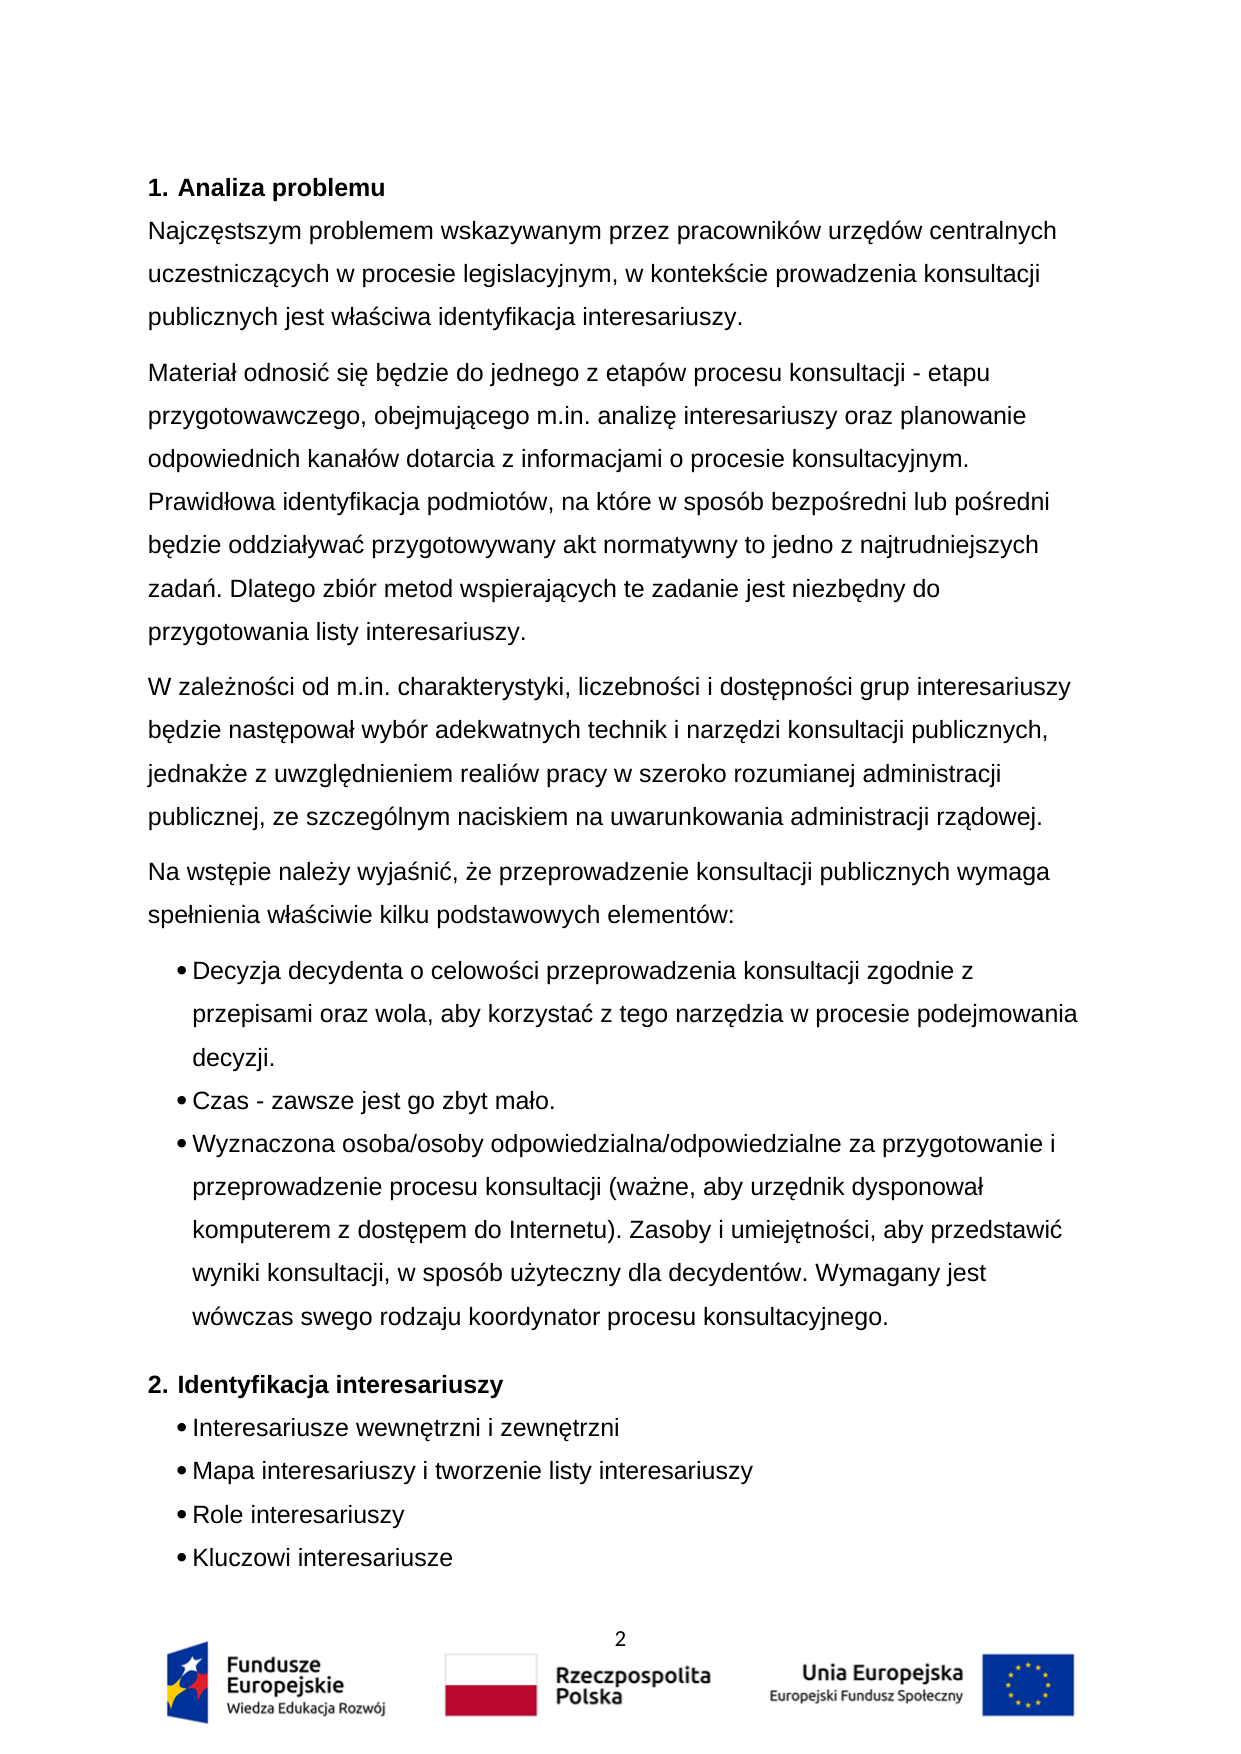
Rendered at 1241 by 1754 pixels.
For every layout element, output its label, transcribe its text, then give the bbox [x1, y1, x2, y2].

list Czas - zawsze jest go zbyt mało. [177, 1086, 1093, 1114]
list Interesariusze wewnętrzni i zewnętrzni [177, 1413, 1093, 1442]
text Najczęstszym problemem wskazywanym przez pracowników urzędów centralnych uczestniczących w procesie legislacyjnym, w kontekście prowadzenia konsultacji publicznych jest właściwa identyfikacja interesariuszy. [148, 216, 1093, 331]
text Materiał odnosić się będzie do jednego z etapów procesu konsultacji - etapu przygotowawczego, obejmującego m.in. analizę interesariuszy oraz planowanie odpowiednich kanałów dotarcia z informacjami o procesie konsultacyjnym. Prawidłowa identyfikacja podmiotów, na które w sposób bezpośredni lub pośredni będzie oddziaływać przygotowywany akt normatywny to jedno z najtrudniejszych zadań. Dlatego zbiór metod wspierających te zadanie jest niezbędny do przygotowania listy interesariuszy. [148, 358, 1093, 646]
list Wyznaczona osoba/osoby odpowiedzialna/odpowiedzialne za przygotowanie i przeprowadzenie procesu konsultacji (ważne, aby urzędnik dysponował komputerem z dostępem do Internetu). Zasoby i umiejętności, aby przedstawić wyniki konsultacji, w sposób użyteczny dla decydentów. Wymagany jest wówczas swego rodzaju koordynator procesu konsultacyjnego. [177, 1129, 1093, 1330]
subtitle Analiza problemu [148, 173, 1093, 201]
list Role interesariuszy [177, 1499, 1093, 1528]
list Mapa interesariuszy i tworzenie listy interesariuszy [177, 1456, 1093, 1485]
text W zależności od m.in. charakterystyki, liczebności i dostępności grup interesariuszy będzie następował wybór adekwatnych technik i narzędzi konsultacji publicznych, jednakże z uwzględnieniem realiów pracy w szeroko rozumianej administracji publicznej, ze szczególnym naciskiem na uwarunkowania administracji rządowej. [148, 672, 1093, 831]
text Na wstępie należy wyjaśnić, że przeprowadzenie konsultacji publicznych wymaga spełnienia właściwie kilku podstawowych elementów: [148, 857, 1093, 929]
picture [147, 1622, 1094, 1744]
subtitle Identyfikacja interesariuszy [148, 1369, 1093, 1398]
list Decyzja decydenta o celowości przeprowadzenia konsultacji zgodnie z przepisami oraz wola, aby korzystać z tego narzędzia w procesie podejmowania decyzji. [177, 956, 1093, 1071]
list Kluczowi interesariusze [177, 1543, 1093, 1572]
